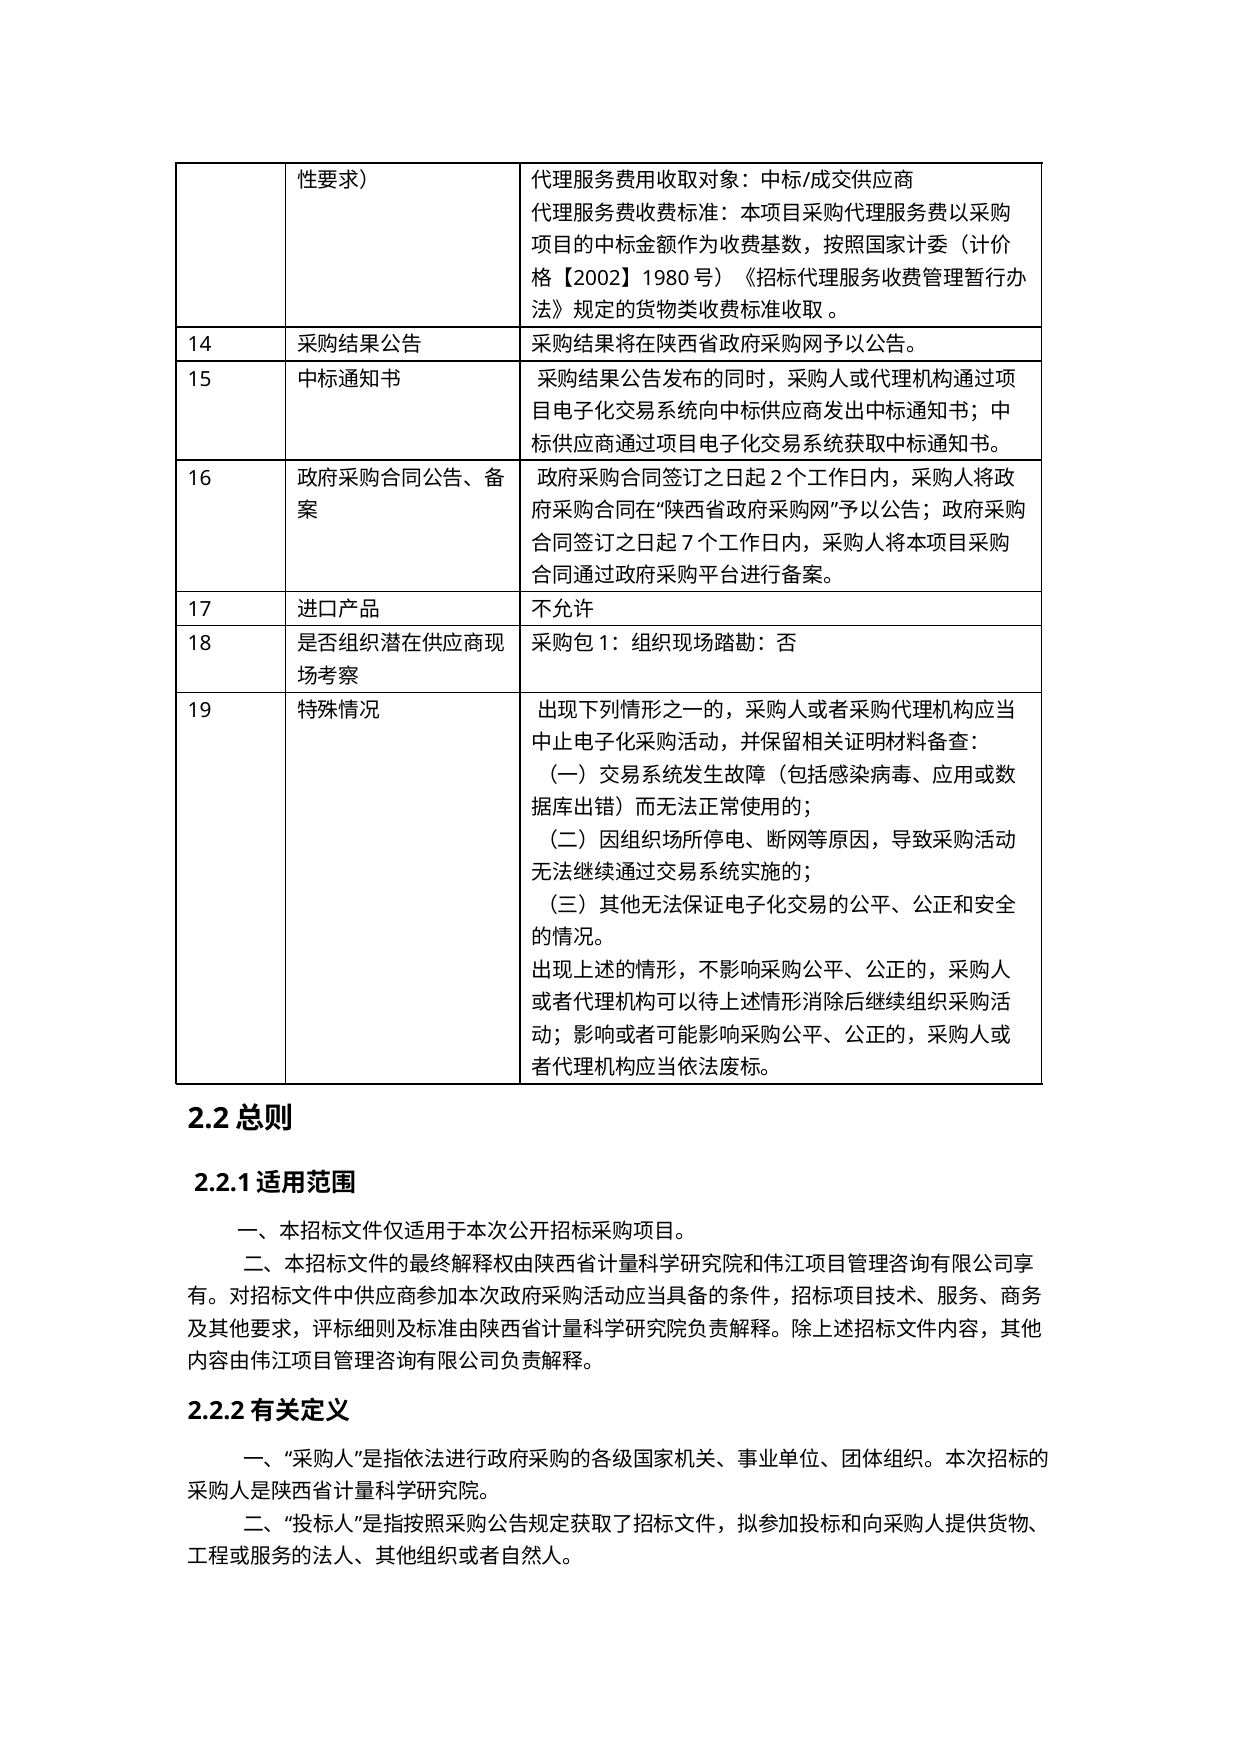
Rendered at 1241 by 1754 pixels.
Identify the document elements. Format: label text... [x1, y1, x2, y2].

text 一、本招标文件仅适用于本次公开招标采购项目。 [187, 1214, 1053, 1247]
table_cell 17 [177, 592, 285, 625]
text 2.2总则 [187, 1084, 1053, 1149]
table_cell 14 [177, 328, 285, 360]
table_cell 中标通知书 [286, 362, 519, 459]
table_cell 采购结果将在陕西省政府采购网予以公告。 [521, 328, 1041, 360]
table_cell 13 [177, 164, 285, 326]
text 二、“投标人”是指按照采购公告规定获取了招标文件，拟参加投标和向采购人提供货物、工程或服务的法人、其他组织或者自然人。 [187, 1507, 1053, 1572]
table_cell 政府采购合同公告、备案 [286, 461, 519, 591]
table_cell 19 [177, 693, 285, 1083]
table_cell 16 [177, 461, 285, 591]
text 二、本招标文件的最终解释权由陕西省计量科学研究院和伟江项目管理咨询有限公司享有。对招标文件中供应商参加本次政府采购活动应当具备的条件，招标项目技术、服务、商务及其他要求，评标细则及标准由陕西省计量科学研究院负责解释。除上述招标文件内容，其他内容由伟江项目管理咨询有限公司负责解释。 [187, 1247, 1053, 1377]
text 2.2.2有关定义 [187, 1377, 1053, 1442]
table_cell 特殊情况 [286, 693, 519, 1083]
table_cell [521, 164, 1041, 326]
table_cell 是否组织潜在供应商现场考察 [286, 626, 519, 691]
table_cell 采购结果公告 [286, 328, 519, 360]
text 一、“采购人”是指依法进行政府采购的各级国家机关、事业单位、团体组织。本次招标的采购人是陕西省计量科学研究院。 [187, 1442, 1053, 1507]
table_cell 18 [177, 626, 285, 691]
table_cell 采购结果公告发布的同时，采购人或代理机构通过项目电子化交易系统向中标供应商发出中标通知书；中标供应商通过项目电子化交易系统获取中标通知书。 [521, 362, 1041, 459]
table_cell 出现下列情形之一的，采购人或者采购代理机构应当中止电子化采购活动，并保留相关证明材料备查： （一）交易系统发生故障（包括感染病毒、应用或数据库出错）而无法正常使用的； （二）因组织场所停电、断网等原因，导致采购活动无法继续通过交易系统实施的； （三）其他无法保证电子化交易的公平、公正和安全的情况。 出现上述的情形，不影响采购公平、公正的，采购人或者代理机构可以待上述情形消除后继续组织采购活动；影响或者可能影响采购公平、公正的，采购人或者代理机构应当依法废标。 [521, 693, 1041, 1083]
table_cell 采购包1：组织现场踏勘：否 [521, 626, 1041, 691]
table_cell 不允许 [521, 592, 1041, 625]
table_cell 招标代理服务费（实质性要求） [286, 164, 519, 326]
text 2.2.1适用范围 [187, 1149, 1053, 1214]
table_cell 政府采购合同签订之日起2个工作日内，采购人将政府采购合同在“陕西省政府采购网”予以公告；政府采购合同签订之日起7个工作日内，采购人将本项目采购合同通过政府采购平台进行备案。 [521, 461, 1041, 591]
table_cell 15 [177, 362, 285, 459]
table_cell 进口产品 [286, 592, 519, 625]
